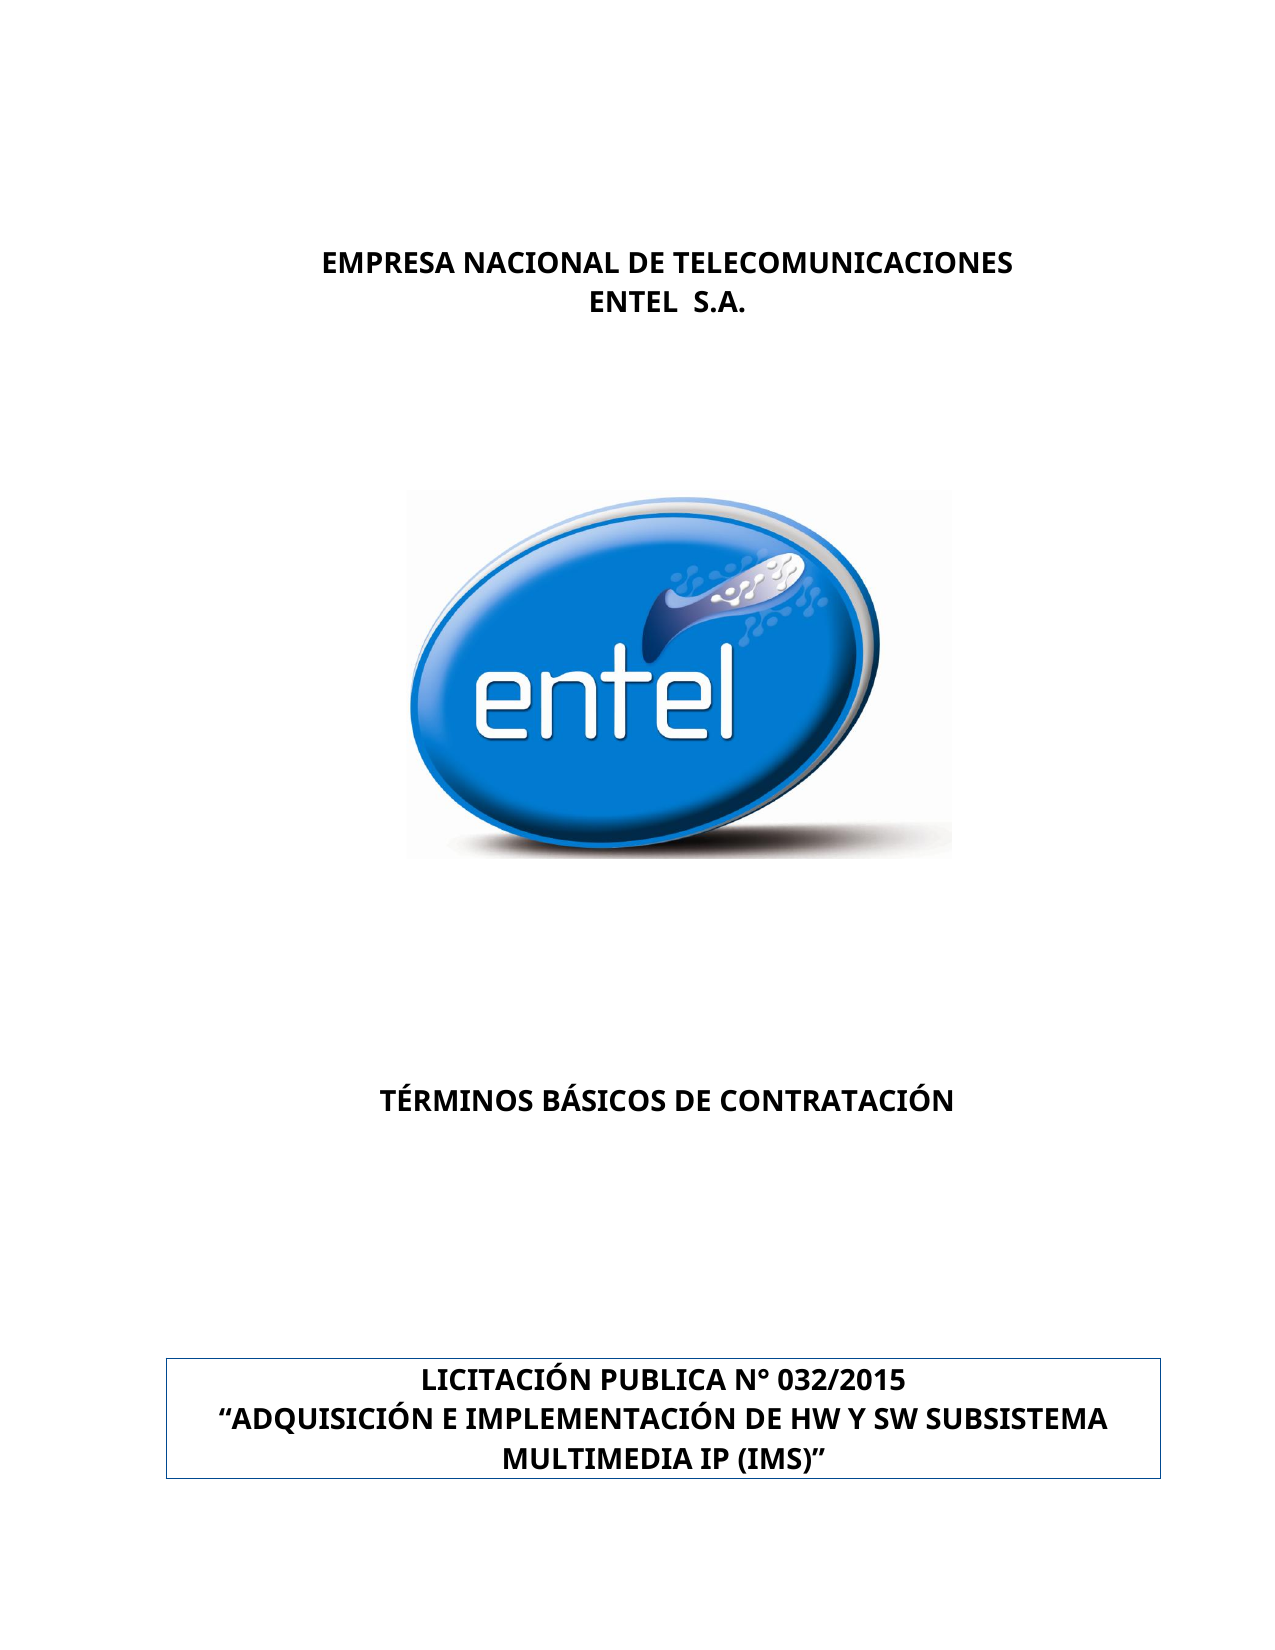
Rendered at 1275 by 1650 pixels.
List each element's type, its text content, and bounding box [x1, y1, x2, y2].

text TÉRMINOS BÁSICOS DE CONTRATACIÓN [177, 1080, 1157, 1119]
text EMPRESA NACIONAL DE TELECOMUNICACIONES [177, 242, 1157, 282]
text ENTEL S.A. [177, 282, 1157, 321]
picture [406, 490, 952, 859]
table_header LICITACIÓN PUBLICA N° 032/2015 “ADQUISICIÓN E IMPLEMENTACIÓN DE HW Y SW SUBSISTEMA MULTIMEDIA IP (IMS)” [167, 1359, 1160, 1478]
